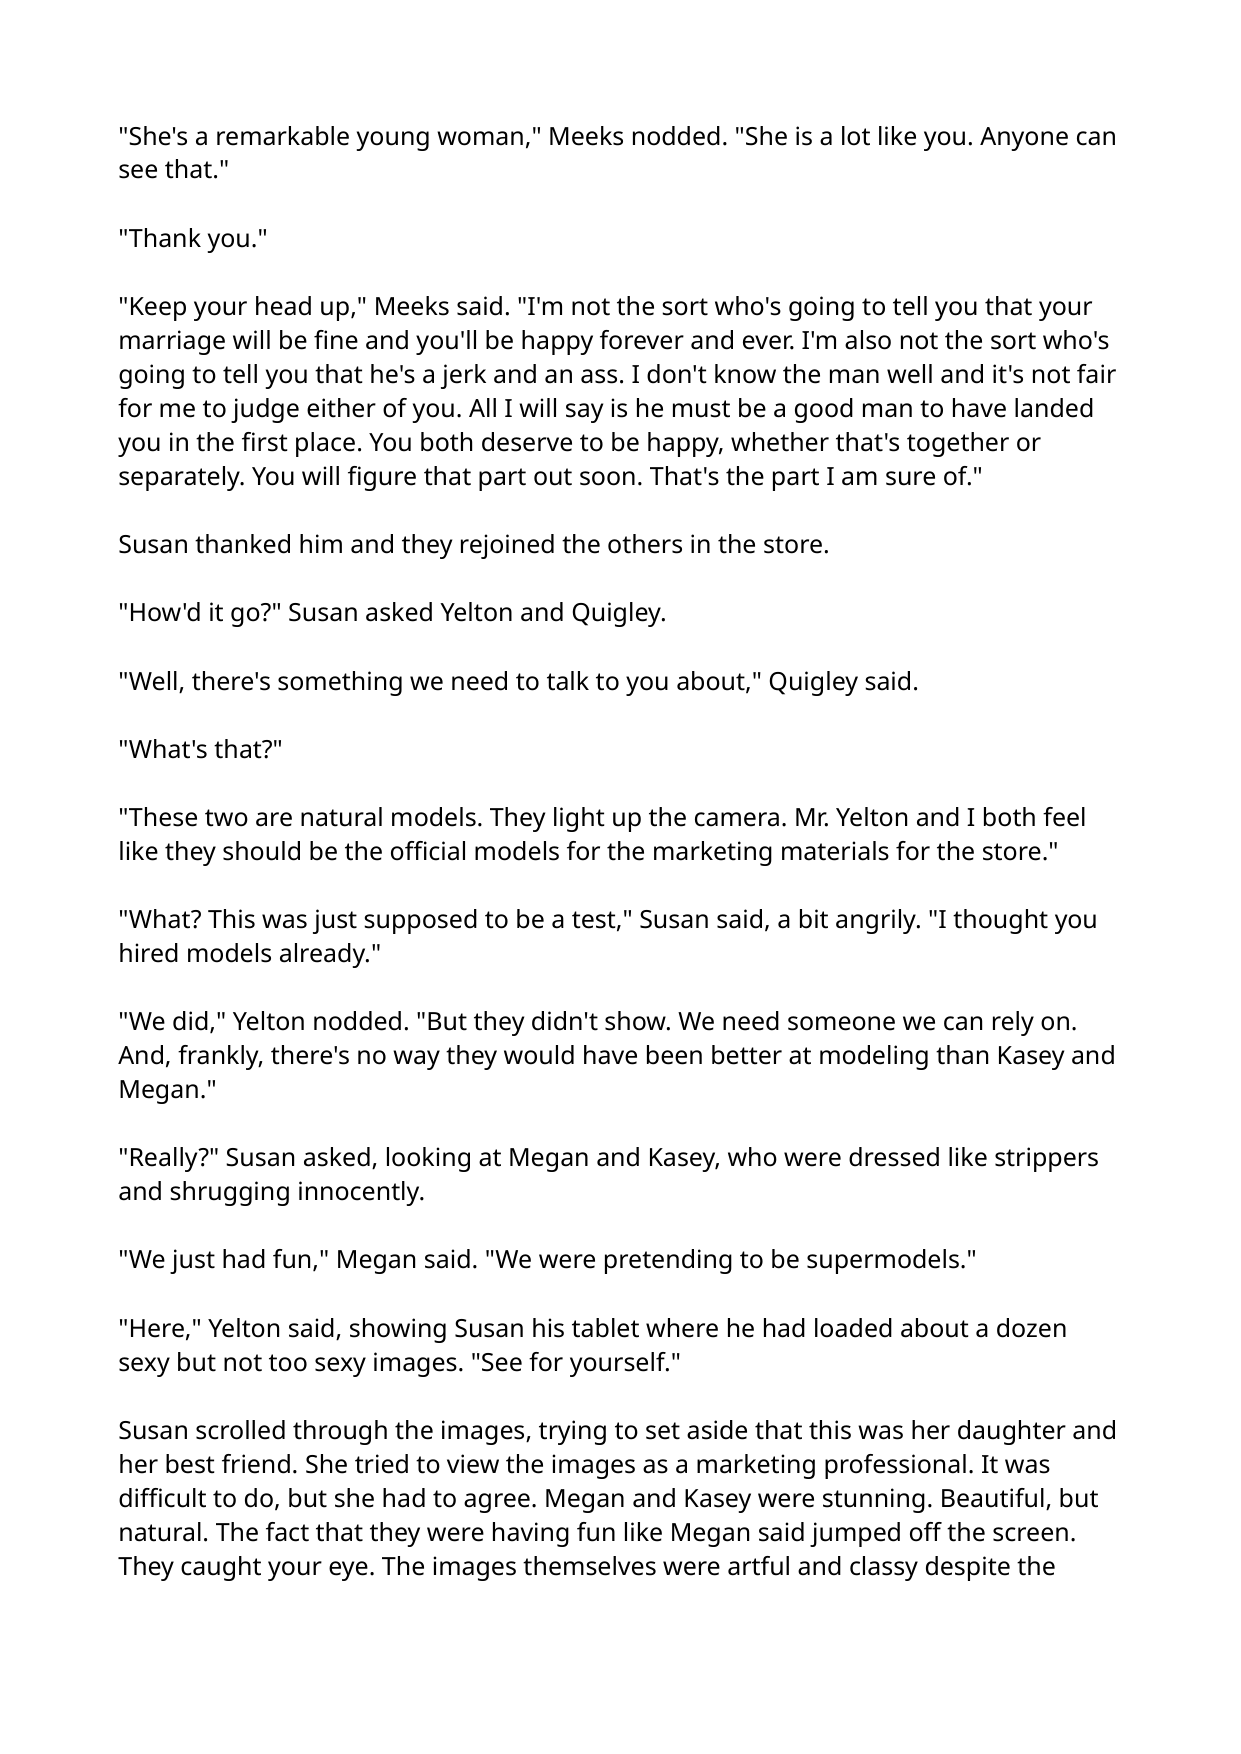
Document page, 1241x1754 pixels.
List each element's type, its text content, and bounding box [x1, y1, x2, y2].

text "Here," Yelton said, showing Susan his tablet where he had loaded about a dozen sexy but not too sexy images. "See for yourself." [118, 1310, 1122, 1378]
text "Well, there's something we need to talk to you about," Quigley said. [118, 663, 1122, 697]
text "Keep your head up," Meeks said. "I'm not the sort who's going to tell you that your marriage will be fine and you'll be happy forever and ever. I'm also not the sort who's going to tell you that he's a jerk and an ass. I don't know the man well and it's not fair for me to judge either of you. All I will say is he must be a good man to have landed you in the first place. You both deserve to be happy, whether that's together or separately. You will figure that part out soon. That's the part I am sure of." [118, 288, 1122, 493]
text "We just had fun," Megan said. "We were pretending to be supermodels." [118, 1242, 1122, 1276]
text "She's a remarkable young woman," Meeks nodded. "She is a lot like you. Anyone can see that." [118, 118, 1122, 186]
text "These two are natural models. They light up the camera. Mr. Yelton and I both feel like they should be the official models for the marketing materials for the store." [118, 799, 1122, 867]
text "What's that?" [118, 731, 1122, 765]
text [118, 1412, 1122, 1583]
text "We did," Yelton nodded. "But they didn't show. We need someone we can rely on. And, frankly, there's no way they would have been better at modeling than Kasey and Megan." [118, 1004, 1122, 1106]
text "How'd it go?" Susan asked Yelton and Quigley. [118, 595, 1122, 629]
text "Really?" Susan asked, looking at Megan and Kasey, who were dressed like strippers and shrugging innocently. [118, 1140, 1122, 1208]
text "What? This was just supposed to be a test," Susan said, a bit angrily. "I thought you hired models already." [118, 902, 1122, 970]
text "Thank you." [118, 220, 1122, 254]
text Susan thanked him and they rejoined the others in the store. [118, 527, 1122, 561]
